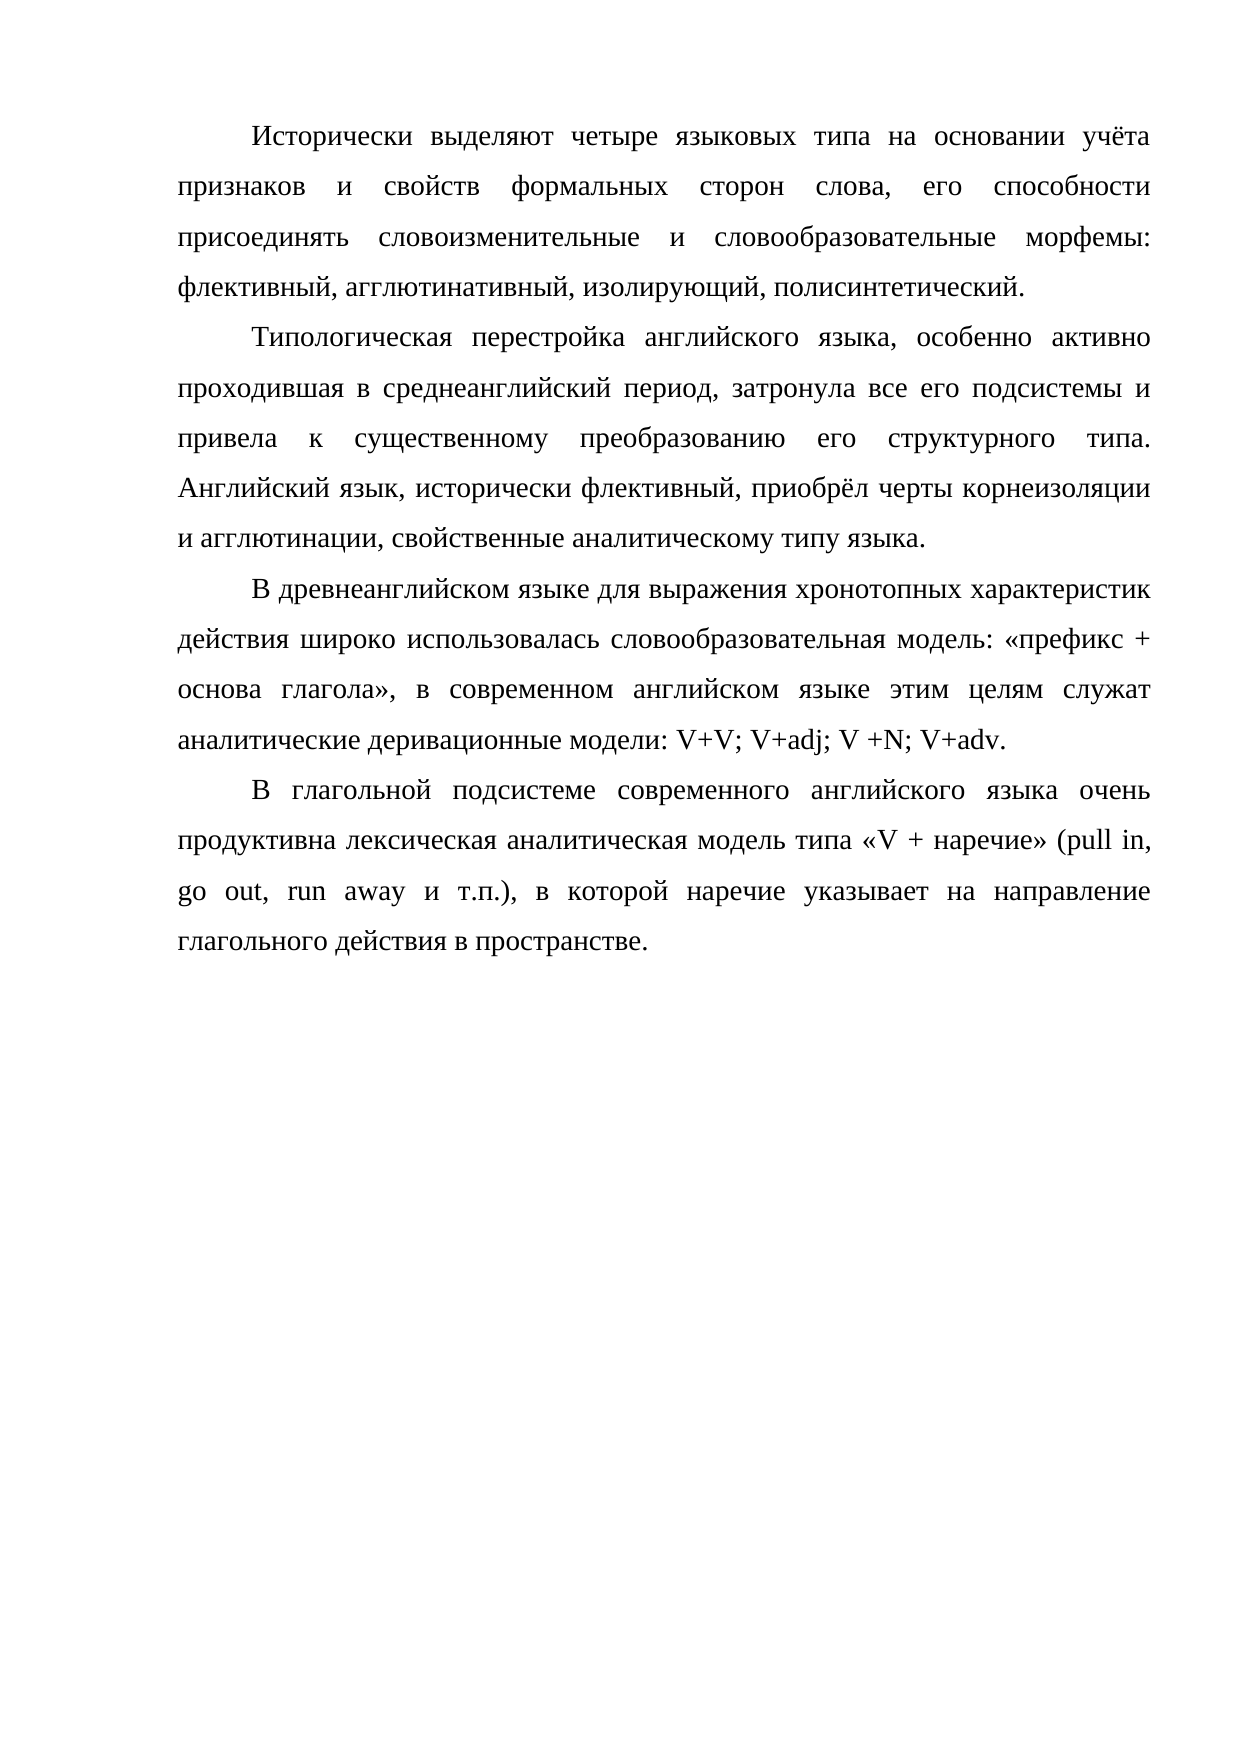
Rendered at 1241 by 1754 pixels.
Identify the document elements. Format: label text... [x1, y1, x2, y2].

text Типологическая перестройка английского языка, особенно активно проходившая в среднеанглийский период, затронула все его подсистемы и привела к существенному преобразованию его структурного типа. Английский язык, исторически флективный, приобрёл черты корнеизоляции и агглютинации, свойственные аналитическому типу языка. [177, 319, 1152, 554]
text Исторически выделяют четыре языковых типа на основании учёта признаков и свойств формальных сторон слова, его способности присоединять словоизменительные и словообразовательные морфемы: флективный, агглютинативный, изолирующий, полисинтетический. [177, 118, 1152, 303]
text В глагольной подсистеме современного английского языка очень продуктивна лексическая аналитическая модель типа «V + наречие» (pull in, go out, run away и т.п.), в которой наречие указывает на направление глагольного действия в пространстве. [177, 772, 1152, 957]
text В древнеанглийском языке для выражения хронотопных характеристик действия широко использовалась словообразовательная модель: «префикс + основа глагола», в современном английском языке этим целям служат аналитические деривационные модели: V+V; V+adj; V +N; V+adv. [177, 571, 1152, 755]
